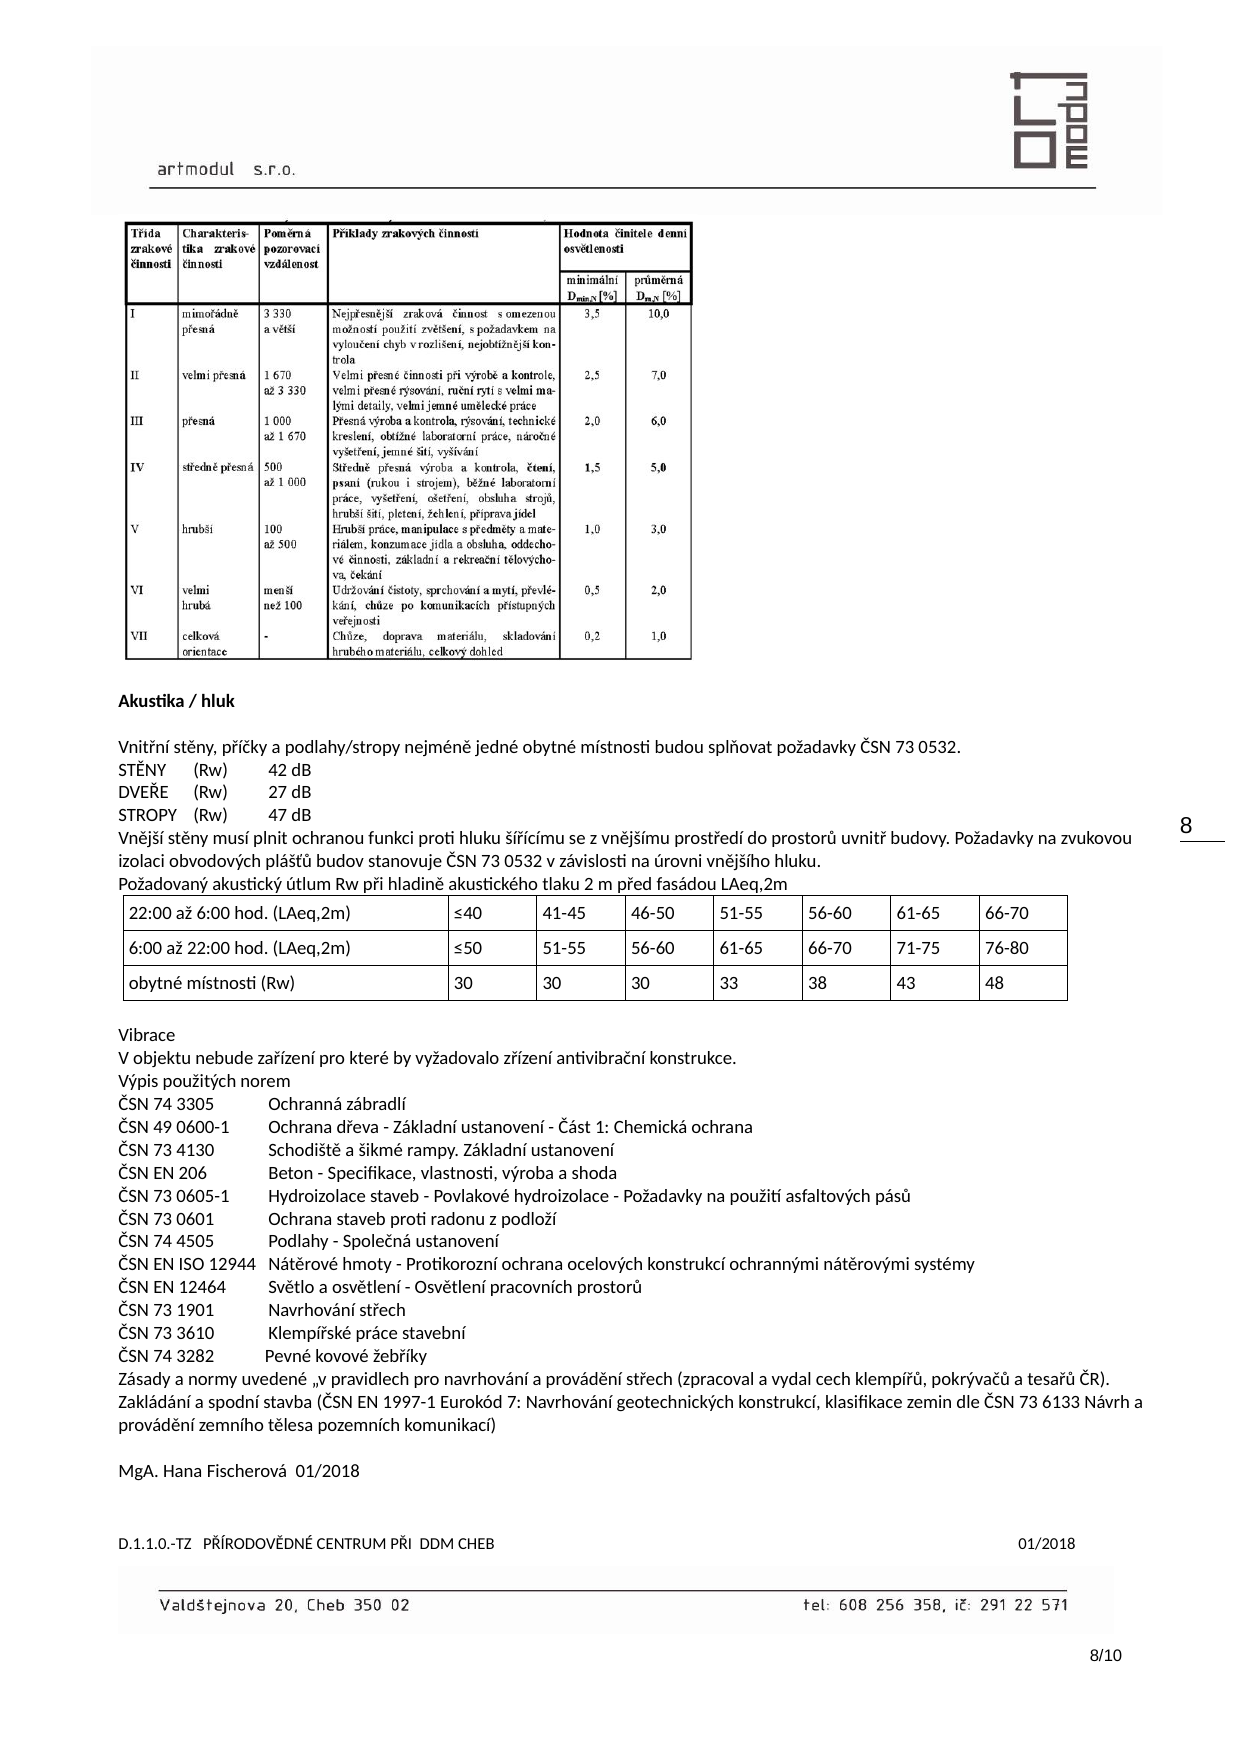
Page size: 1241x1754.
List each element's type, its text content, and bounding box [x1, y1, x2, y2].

table_cell 61-65 [714, 931, 802, 965]
text ČSN 73 4130 Schodiště a šikmé rampy. Základní ustanovení [118, 1138, 1146, 1161]
text ČSN 74 3305 Ochranná zábradlí [118, 1092, 1146, 1115]
table_header 22:00 až 6:00 hod. (LAeq,2m) [124, 896, 448, 930]
picture [91, 46, 1163, 667]
table_cell 76-80 [980, 931, 1067, 965]
text Výpis použitých norem [118, 1069, 1146, 1092]
text DVEŘE (Rw) 27 dB [118, 781, 1146, 804]
table_header 61-65 [891, 896, 979, 930]
text Zásady a normy uvedené „v pravidlech pro navrhování a provádění střech (zpracoval a vydal cech klempířů, pokrývačů a tesařů ČR). Zakládání a spodní stavba (ČSN EN 1997-1 Eurokód 7: Navrhování geotechnických konstrukcí, klasifikace zemin dle ČSN 73 6133 Návrh a provádění zemního tělesa pozemních komunikací) [118, 1367, 1146, 1436]
table_header 41-45 [537, 896, 625, 930]
text V objektu nebude zařízení pro které by vyžadovalo zřízení antivibrační konstrukce. [118, 1046, 1146, 1069]
table_cell obytné místnosti (Rw) [124, 966, 448, 1000]
table_cell 48 [980, 966, 1067, 1000]
text ČSN EN 12464 Světlo a osvětlení - Osvětlení pracovních prostorů [118, 1276, 1146, 1298]
table_cell ≤50 [449, 931, 536, 965]
text Vnitřní stěny, příčky a podlahy/stropy nejméně jedné obytné místnosti budou splňovat požadavky ČSN 73 0532. [118, 735, 1146, 758]
table_cell 30 [449, 966, 536, 1000]
table_cell 38 [803, 966, 890, 1000]
text ČSN 73 3610 Klempířské práce stavební [118, 1321, 1146, 1344]
text Akustika / hluk [118, 689, 1146, 712]
table_cell 71-75 [891, 931, 979, 965]
text ČSN EN ISO 12944 Nátěrové hmoty - Protikorozní ochrana ocelových konstrukcí ochrannými nátěrovými systémy [118, 1253, 1146, 1276]
table_cell 30 [537, 966, 625, 1000]
table_cell 56-60 [626, 931, 713, 965]
text ČSN 49 0600-1 Ochrana dřeva - Základní ustanovení - Část 1: Chemická ochrana [118, 1115, 1146, 1138]
table_header 51-55 [714, 896, 802, 930]
text Vnější stěny musí plnit ochranou funkci proti hluku šířícímu se z vnějšímu prostředí do prostorů uvnitř budovy. Požadavky na zvukovou izolaci obvodových plášťů budov stanovuje ČSN 73 0532 v závislosti na úrovni vnějšího hluku. [118, 827, 1146, 872]
table_cell 33 [714, 966, 802, 1000]
text MgA. Hana Fischerová 01/2018 [118, 1459, 1146, 1482]
table_cell 51-55 [537, 931, 625, 965]
text ČSN 73 1901 Navrhování střech [118, 1298, 1146, 1321]
table_cell 43 [891, 966, 979, 1000]
text ČSN 74 3282 Pevné kovové žebříky [118, 1344, 1146, 1367]
text Vibrace [118, 1023, 1146, 1046]
text Požadovaný akustický útlum Rw při hladině akustického tlaku 2 m před fasádou LAeq,2m [118, 872, 1146, 895]
table_header 56-60 [803, 896, 890, 930]
table_cell 30 [626, 966, 713, 1000]
text STROPY (Rw) 47 dB [118, 804, 1146, 827]
picture [118, 1566, 1115, 1634]
table_cell 66-70 [803, 931, 890, 965]
table_cell 6:00 až 22:00 hod. (LAeq,2m) [124, 931, 448, 965]
text ČSN 73 0605-1 Hydroizolace staveb - Povlakové hydroizolace - Požadavky na použití asfaltových pásů [118, 1184, 1146, 1207]
text ČSN EN 206 Beton - Specifikace, vlastnosti, výroba a shoda [118, 1161, 1146, 1184]
table_header ≤40 [449, 896, 536, 930]
table_header 66-70 [980, 896, 1067, 930]
text STĚNY (Rw) 42 dB [118, 758, 1146, 781]
text ČSN 73 0601 Ochrana staveb proti radonu z podloží ČSN 74 4505 Podlahy - Společná ustanovení [118, 1207, 1146, 1253]
table_header 46-50 [626, 896, 713, 930]
